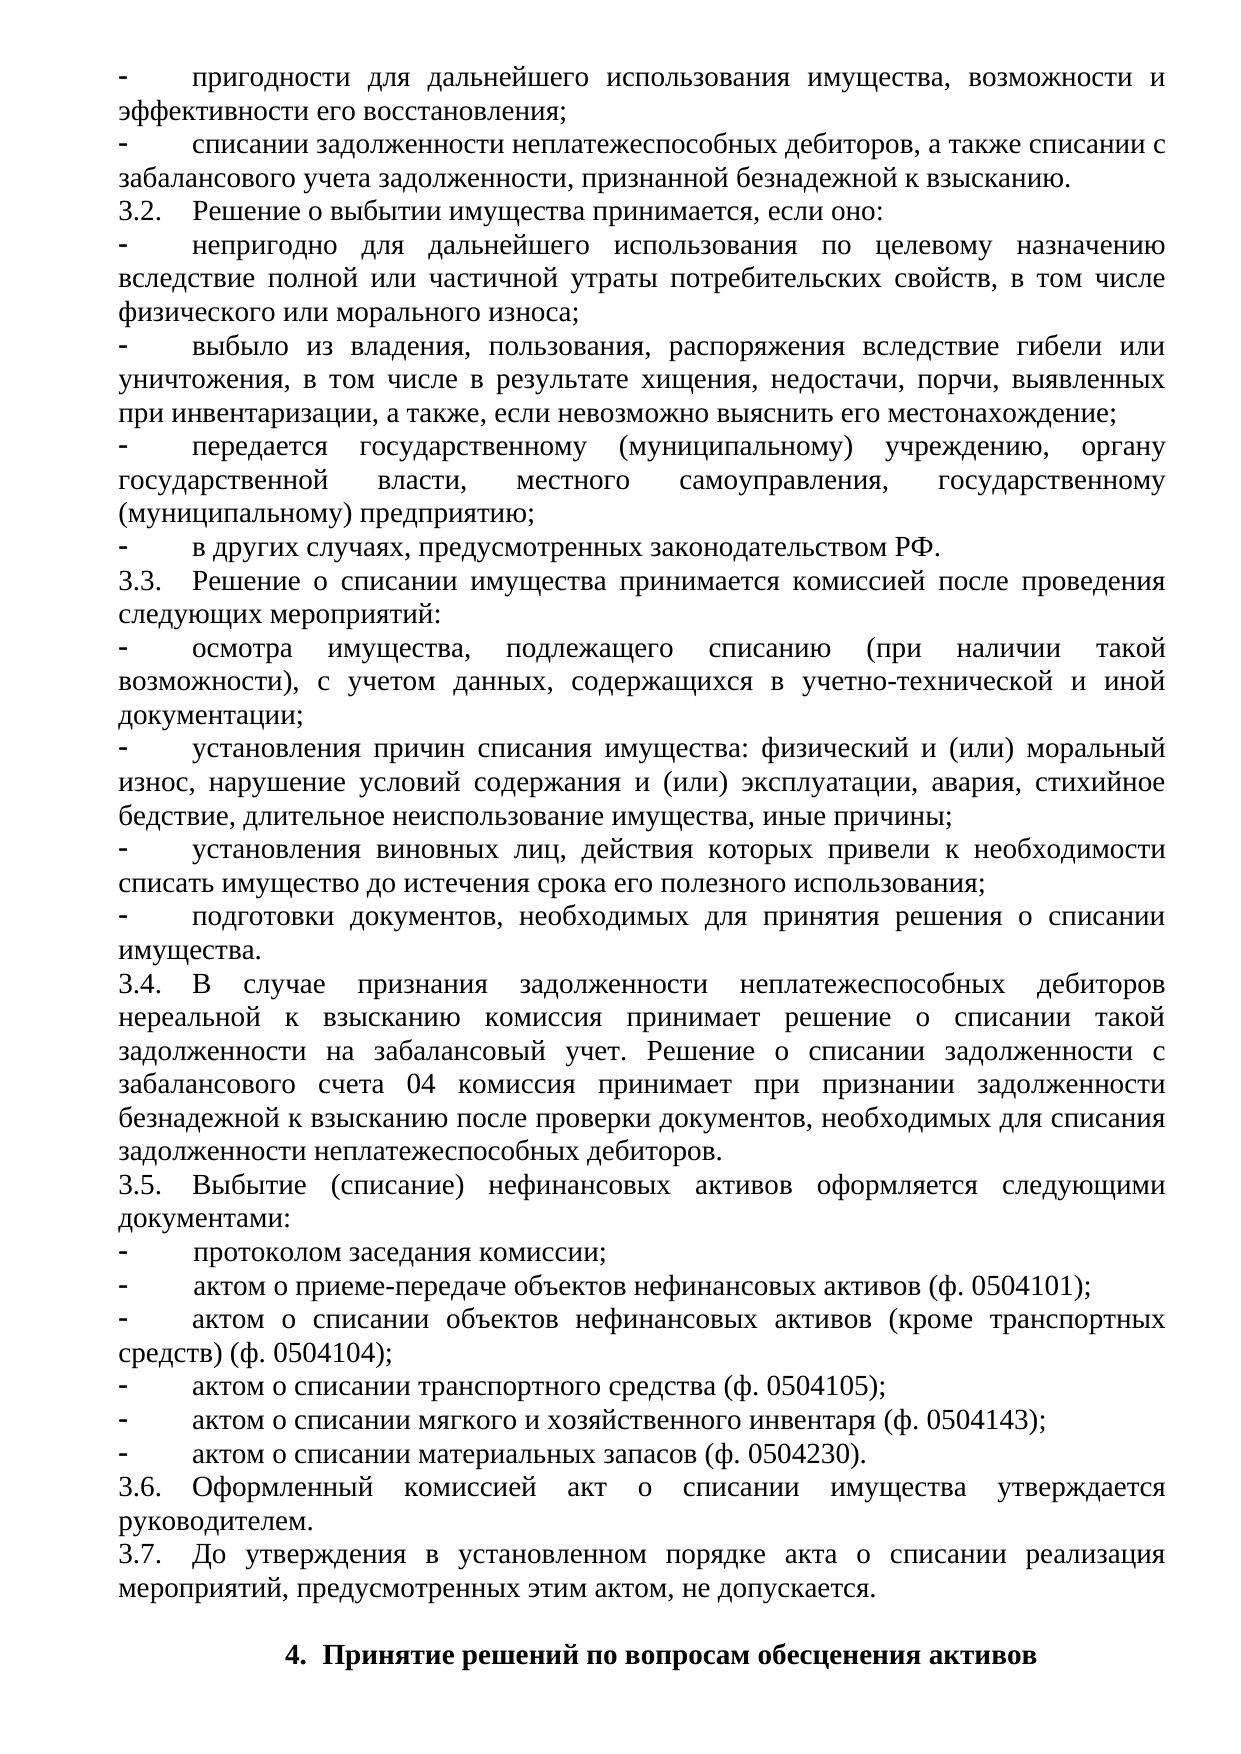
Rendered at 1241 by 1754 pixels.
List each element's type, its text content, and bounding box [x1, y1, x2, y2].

list передается государственному (муниципальному) учреждению, органу государственной власти, местного самоуправления, государственному (муниципальному) предприятию; [118, 428, 1167, 529]
list непригодно для дальнейшего использования по целевому назначению вследствие полной или частичной утраты потребительских свойств, в том числе физического или морального износа; [118, 227, 1167, 328]
list Решение о выбытии имущества принимается, если оно: [118, 193, 1167, 227]
list Решение о списании имущества принимается комиссией после проведения следующих мероприятий: [118, 563, 1167, 630]
list выбыло из владения, пользования, распоряжения вследствие гибели или уничтожения, в том числе в результате хищения, недостачи, порчи, выявленных при инвентаризации, а также, если невозможно выяснить его местонахождение; [118, 328, 1167, 428]
list актом о списании материальных запасов (ф. 0504230). [118, 1436, 1167, 1469]
list пригодности для дальнейшего использования имущества, возможности и эффективности его восстановления; [118, 59, 1167, 126]
list В случае признания задолженности неплатежеспособных дебиторов нереальной к взысканию комиссия принимает решение о списании такой задолженности на забалансовый учет. Решение о списании задолженности с забалансового счета 04 комиссия принимает при признании задолженности безнадежной к взысканию после проверки документов, необходимых для списания задолженности неплатежеспособных дебиторов. [118, 966, 1167, 1167]
list установления виновных лиц, действия которых привели к необходимости списать имущество до истечения срока его полезного использования; [118, 831, 1167, 898]
list актом о приеме-передаче объектов нефинансовых активов (ф. 0504101); [118, 1268, 1167, 1301]
list Выбытие (списание) нефинансовых активов оформляется следующими документами: [118, 1167, 1167, 1234]
list Принятие решений по вопросам обесценения активов [156, 1637, 1167, 1671]
list осмотра имущества, подлежащего списанию (при наличии такой возможности), с учетом данных, содержащихся в учетно-технической и иной документации; [118, 630, 1167, 731]
list в других случаях, предусмотренных законодательством РФ. [118, 529, 1167, 563]
list До утверждения в установленном порядке акта о списании реализация мероприятий, предусмотренных этим актом, не допускается. [118, 1537, 1167, 1604]
list Оформленный комиссией акт о списании имущества утверждается руководителем. [118, 1469, 1167, 1537]
list актом о списании мягкого и хозяйственного инвентаря (ф. 0504143); [118, 1402, 1167, 1436]
list актом о списании объектов нефинансовых активов (кроме транспортных средств) (ф. 0504104); [118, 1301, 1167, 1368]
list протоколом заседания комиссии; [118, 1234, 1167, 1268]
list актом о списании транспортного средства (ф. 0504105); [118, 1368, 1167, 1402]
list списании задолженности неплатежеспособных дебиторов, а также списании с забалансового учета задолженности, признанной безнадежной к взысканию. [118, 126, 1167, 193]
list установления причин списания имущества: физический и (или) моральный износ, нарушение условий содержания и (или) эксплуатации, авария, стихийное бедствие, длительное неиспользование имущества, иные причины; [118, 731, 1167, 831]
list подготовки документов, необходимых для принятия решения о списании имущества. [118, 898, 1167, 966]
